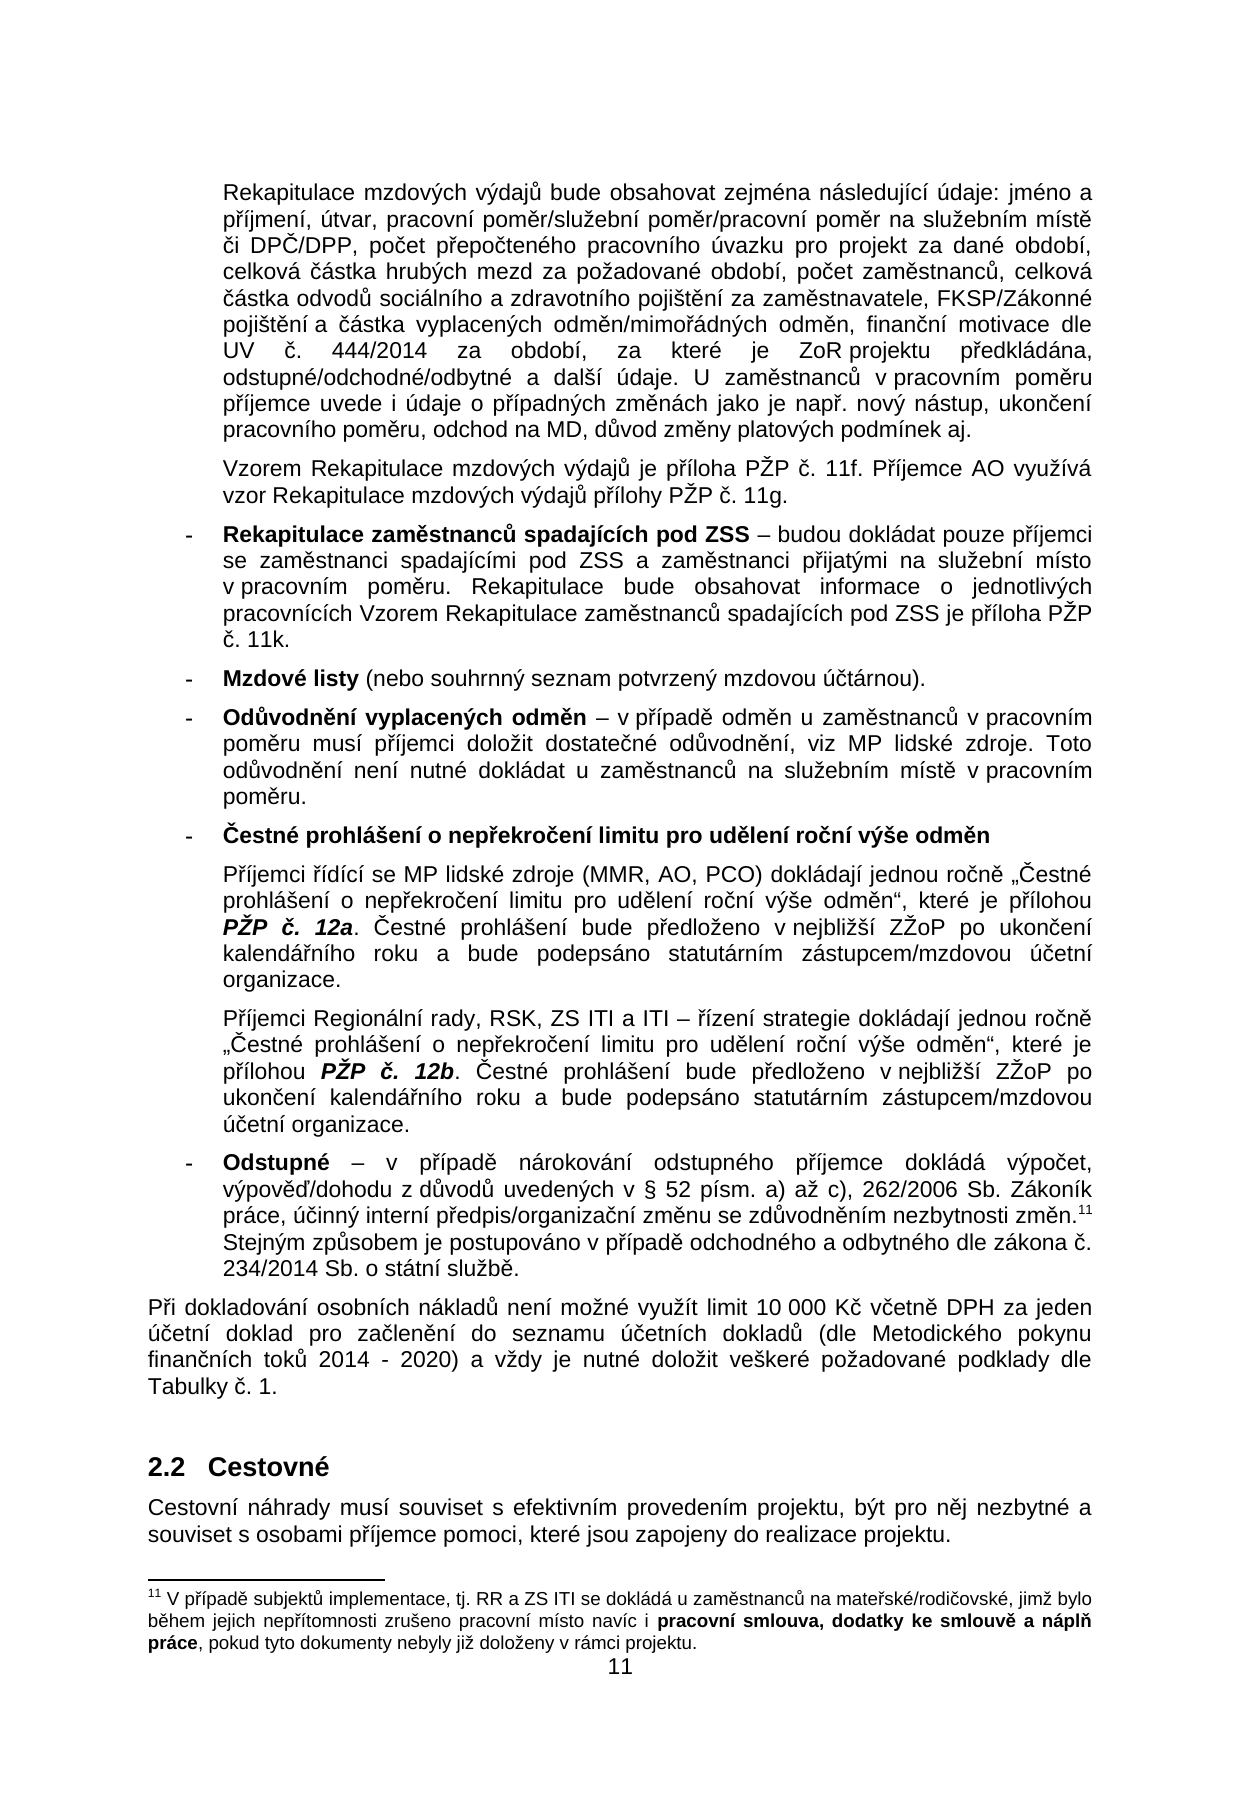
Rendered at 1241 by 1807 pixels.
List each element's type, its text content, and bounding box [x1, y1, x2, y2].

text Při dokladování osobních nákladů není možné využít limit 10 000 Kč včetně DPH za jeden účetní doklad pro začlenění do seznamu účetních dokladů (dle Metodického pokynu finančních toků 2014 - 2020) a vždy je nutné doložit veškeré požadované podklady dle Tabulky č. 1. [148, 1294, 1092, 1399]
list Odstupné – v případě nárokování odstupného příjemce dokládá výpočet, výpověď/dohodu z důvodů uvedených v § 52 písm. a) až c), 262/2006 Sb. Zákoník práce, účinný interní předpis/organizační změnu se zdůvodněním nezbytnosti změn. Stejným způsobem je postupováno v případě odchodného a odbytného dle zákona č. 234/2014 Sb. o státní službě. [185, 1149, 1092, 1281]
list Rekapitulace mzdových výdajů bude obsahovat zejména následující údaje: jméno a příjmení, útvar, pracovní poměr/služební poměr/pracovní poměr na služebním místě či DPČ/DPP, počet přepočteného pracovního úvazku pro projekt za dané období, celková částka hrubých mezd za požadované období, počet zaměstnanců, celková částka odvodů sociálního a zdravotního pojištění za zaměstnavatele, FKSP/Zákonné pojištění a částka vyplacených odměn/mimořádných odměn, finanční motivace dle UV č. 444/2014 za období, za které je ZoR projektu předkládána, odstupné/odchodné/odbytné a další údaje. U zaměstnanců v pracovním poměru příjemce uvede i údaje o případných změnách jako je např. nový nástup, ukončení pracovního poměru, odchod na MD, důvod změny platových podmínek aj. [223, 179, 1092, 443]
list Čestné prohlášení o nepřekročení limitu pro udělení roční výše odměn [185, 822, 1092, 848]
list Rekapitulace zaměstnanců spadajících pod ZSS – budou dokládat pouze příjemci se zaměstnanci spadajícími pod ZSS a zaměstnanci přijatými na služební místo v pracovním poměru. Rekapitulace bude obsahovat informace o jednotlivých pracovnících Vzorem Rekapitulace zaměstnanců spadajících pod ZSS je příloha PŽP č. 11k. [185, 521, 1092, 652]
list Vzorem Rekapitulace mzdových výdajů je příloha PŽP č. 11f. Příjemce AO využívá vzor Rekapitulace mzdových výdajů přílohy PŽP č. 11g. [223, 455, 1092, 508]
subtitle Cestovné [148, 1451, 1092, 1482]
list Mzdové listy (nebo souhrnný seznam potvrzený mzdovou účtárnou). [185, 665, 1092, 691]
list Příjemci Regionální rady, RSK, ZS ITI a ITI – řízení strategie dokládají jednou ročně „Čestné prohlášení o nepřekročení limitu pro udělení roční výše odměn“, které je přílohou PŽP č. 12b. Čestné prohlášení bude předloženo v nejbližší ZŽoP po ukončení kalendářního roku a bude podepsáno statutárním zástupcem/mzdovou účetní organizace. [223, 1005, 1092, 1137]
list Odůvodnění vyplacených odměn – v případě odměn u zaměstnanců v pracovním poměru musí příjemci doložit dostatečné odůvodnění, viz MP lidské zdroje. Toto odůvodnění není nutné dokládat u zaměstnanců na služebním místě v pracovním poměru. [185, 704, 1092, 809]
list Příjemci řídící se MP lidské zdroje (MMR, AO, PCO) dokládají jednou ročně „Čestné prohlášení o nepřekročení limitu pro udělení roční výše odměn“, které je přílohou PŽP č. 12a. Čestné prohlášení bude předloženo v nejbližší ZŽoP po ukončení kalendářního roku a bude podepsáno statutárním zástupcem/mzdovou účetní organizace. [223, 861, 1092, 993]
text Cestovní náhrady musí souviset s efektivním provedením projektu, být pro něj nezbytné a souviset s osobami příjemce pomoci, které jsou zapojeny do realizace projektu. [148, 1494, 1092, 1547]
